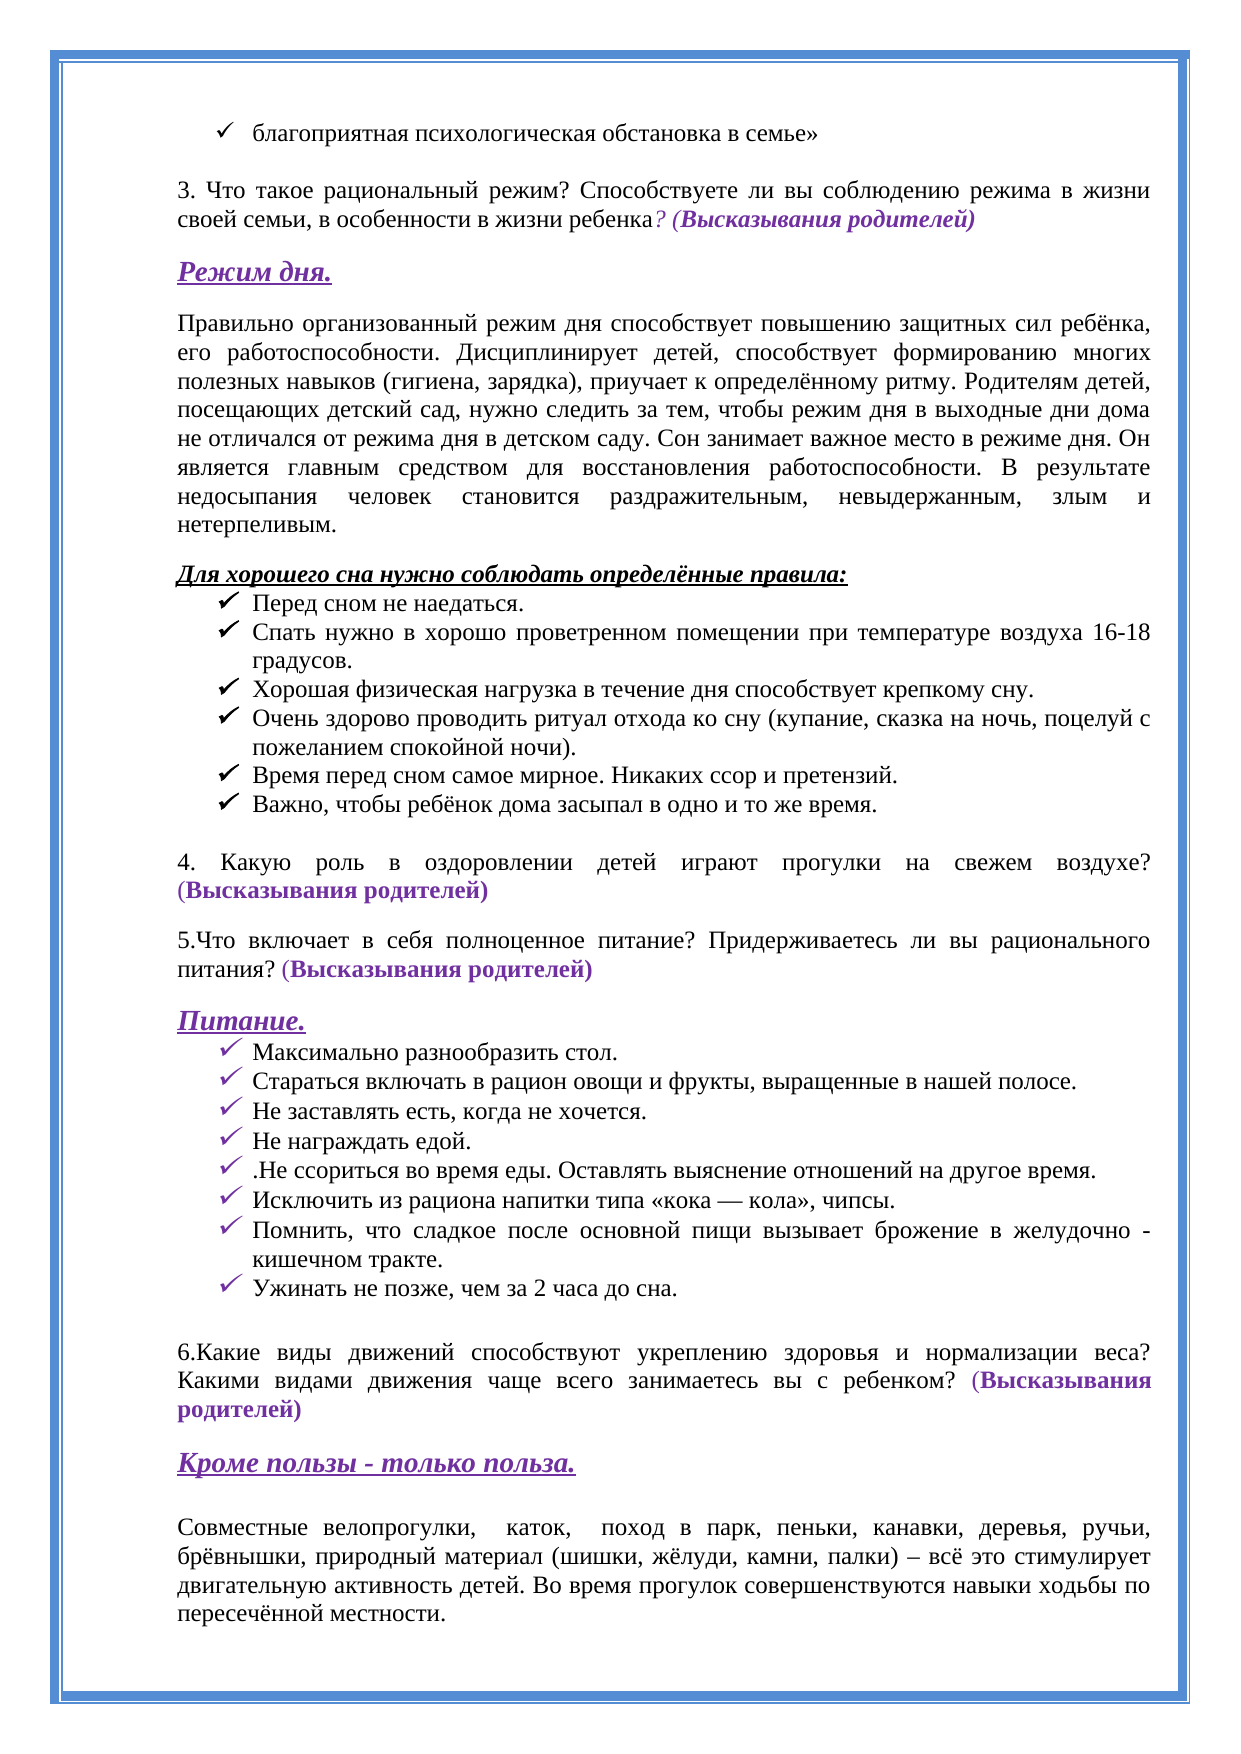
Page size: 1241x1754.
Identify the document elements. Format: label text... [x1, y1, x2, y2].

list Исключить из рациона напитки типа «кока — кола», чипсы. [214, 1185, 1152, 1215]
list Помнить, что сладкое после основной пищи вызывает брожение в желудочно - кишечном тракте. [214, 1215, 1152, 1273]
text 6.Какие виды движений способствуют укреплению здоровья и нормализации веса? Какими видами движения чаще всего занимаетесь вы с ребенком? (Высказывания родителей) [177, 1337, 1152, 1423]
text 3. Что такое рациональный режим? Способствуете ли вы соблюдению режима в жизни своей семьи, в особенности в жизни ребенка? (Высказывания родителей) [177, 176, 1152, 233]
list Хорошая физическая нагрузка в течение дня способствует крепкому сну. [214, 674, 1152, 703]
text 5.Что включает в себя полноценное питание? Придерживаетесь ли вы рационального питания? (Высказывания родителей) [177, 925, 1152, 982]
list Не заставлять есть, когда не хочется. [214, 1096, 1152, 1126]
list Время перед сном самое мирное. Никаких ссор и претензий. [214, 760, 1152, 789]
text Кроме пользы - только польза. [177, 1445, 1152, 1479]
text Питание. [177, 1003, 1152, 1037]
text Режим дня. [177, 254, 1152, 287]
list Стараться включать в рацион овощи и фрукты, выращенные в нашей полосе. [214, 1066, 1152, 1096]
list Очень здорово проводить ритуал отхода ко сну (купание, сказка на ночь, поцелуй с пожеланием спокойной ночи). [214, 703, 1152, 760]
list Спать нужно в хорошо проветренном помещении при температуре воздуха 16-18 градусов. [214, 617, 1152, 674]
text 4. Какую роль в оздоровлении детей играют прогулки на свежем воздухе? (Высказывания родителей) [177, 847, 1152, 904]
list .Не ссориться во время еды. Оставлять выяснение отношений на другое время. [214, 1156, 1152, 1185]
text Совместные велопрогулки, каток, поход в парк, пеньки, канавки, деревья, ручьи, брёвнышки, природный материал (шишки, жёлуди, камни, палки) – всё это стимулирует двигательную активность детей. Во время прогулок совершенствуются навыки ходьбы по пересечённой местности. [177, 1512, 1152, 1627]
text Правильно организованный режим дня способствует повышению защитных сил ребёнка, его работоспособности. Дисциплинирует детей, способствует формированию многих полезных навыков (гигиена, зарядка), приучает к определённому ритму. Родителям детей, посещающих детский сад, нужно следить за тем, чтобы режим дня в выходные дни дома не отличался от режима дня в детском саду. Сон занимает важное место в режиме дня. Он является главным средством для восстановления работоспособности. В результате недосыпания человек становится раздражительным, невыдержанным, злым и нетерпеливым. [177, 308, 1152, 538]
list Ужинать не позже, чем за 2 часа до сна. [214, 1273, 1152, 1303]
text Для хорошего сна нужно соблюдать определённые правила: [177, 559, 1152, 588]
list Не награждать едой. [214, 1126, 1152, 1156]
list благоприятная психологическая обстановка в семье» [214, 118, 1152, 147]
list Максимально разнообразить стол. [214, 1037, 1152, 1066]
list Перед сном не наедаться. [214, 588, 1152, 617]
list Важно, чтобы ребёнок дома засыпал в одно и то же время. [214, 789, 1152, 818]
